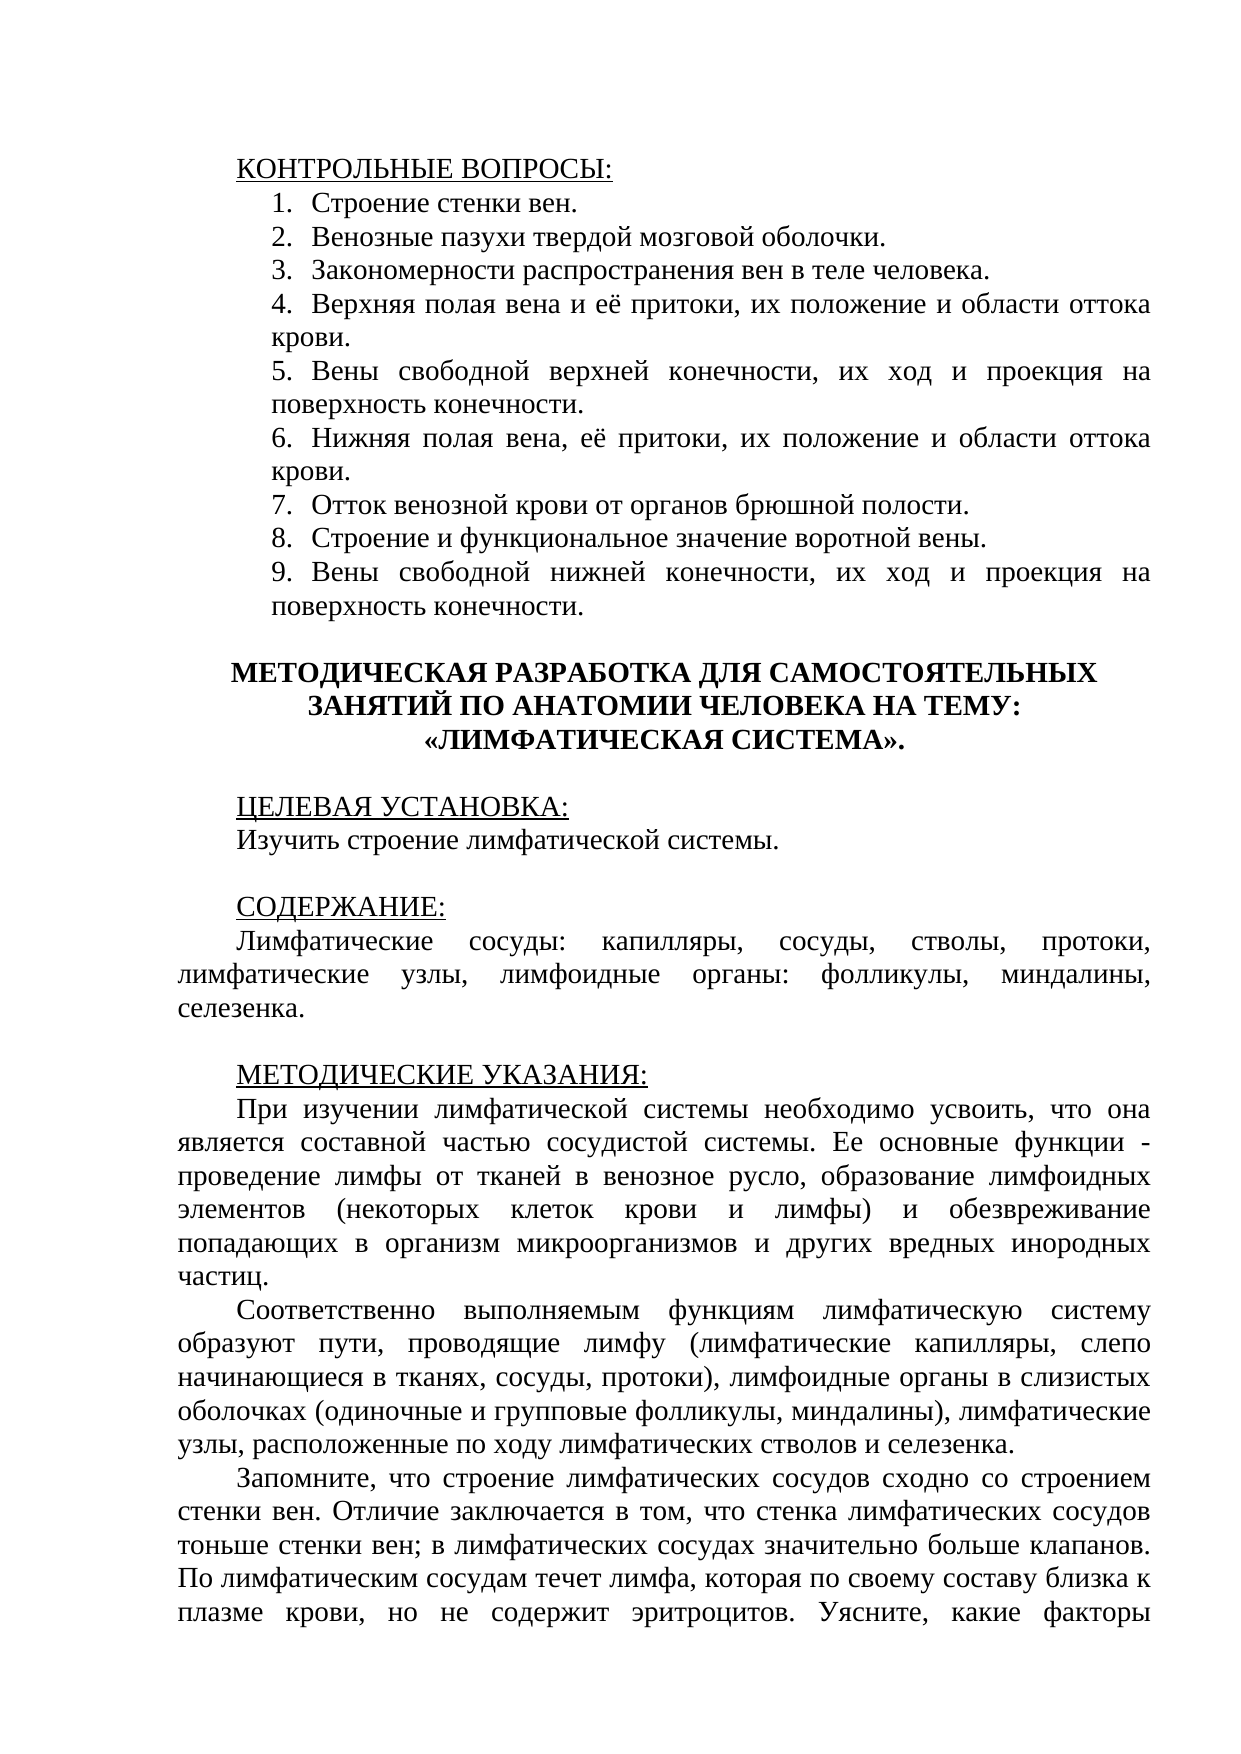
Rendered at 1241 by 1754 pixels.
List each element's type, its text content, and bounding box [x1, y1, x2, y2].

text Изучить строение лимфатической системы. [177, 822, 1152, 856]
text МЕТОДИЧЕСКИЕ УКАЗАНИЯ: [177, 1057, 1152, 1091]
text ЦЕЛЕВАЯ УСТАНОВКА: [177, 789, 1152, 822]
text КОНТРОЛЬНЫЕ ВОПРОСЫ: [177, 152, 1152, 185]
text Соответственно выполняемым функциям лимфатическую систему образуют пути, проводящие лимфу (лимфатические капилляры, слепо начинающиеся в тканях, сосуды, протоки), лимфоидные органы в слизистых оболочках (одиночные и групповые фолликулы, миндалины), лимфатические узлы, расположенные по ходу лимфатических стволов и селезенка. [177, 1292, 1152, 1460]
text «ЛИМФАТИЧЕСКАЯ СИСТЕМА». [177, 722, 1152, 755]
list Верхняя полая вена и её притоки, их положение и области оттока крови. [271, 286, 1152, 353]
text При изучении лимфатической системы необходимо усвоить, что она является составной частью сосудистой системы. Ее основные функции - проведение лимфы от тканей в венозное русло, образование лимфоидных элементов (некоторых клеток крови и лимфы) и обезвреживание попадающих в организм микроорганизмов и других вредных инородных частиц. [177, 1091, 1152, 1292]
list Отток венозной крови от органов брюшной полости. [271, 487, 1152, 521]
list Закономерности распространения вен в теле человека. [271, 252, 1152, 286]
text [177, 1460, 1152, 1627]
list Нижняя полая вена, её притоки, их положение и области оттока крови. [271, 420, 1152, 487]
list Вены свободной верхней конечности, их ход и проекция на поверхность конечности. [271, 353, 1152, 420]
text Лимфатические сосуды: капилляры, сосуды, стволы, протоки, лимфатические узлы, лимфоидные органы: фолликулы, миндалины, селезенка. [177, 923, 1152, 1024]
list Вены свободной нижней конечности, их ход и проекция на поверхность конечности. [271, 554, 1152, 621]
text СОДЕРЖАНИЕ: [177, 889, 1152, 923]
list Венозные пазухи твердой мозговой оболочки. [271, 219, 1152, 252]
list Строение и функциональное значение воротной вены. [271, 521, 1152, 554]
text МЕТОДИЧЕСКАЯ РАЗРАБОТКА ДЛЯ САМОСТОЯТЕЛЬНЫХ [177, 655, 1152, 688]
text ЗАНЯТИЙ ПО АНАТОМИИ ЧЕЛОВЕКА НА ТЕМУ: [177, 688, 1152, 722]
list Строение стенки вен. [271, 185, 1152, 219]
